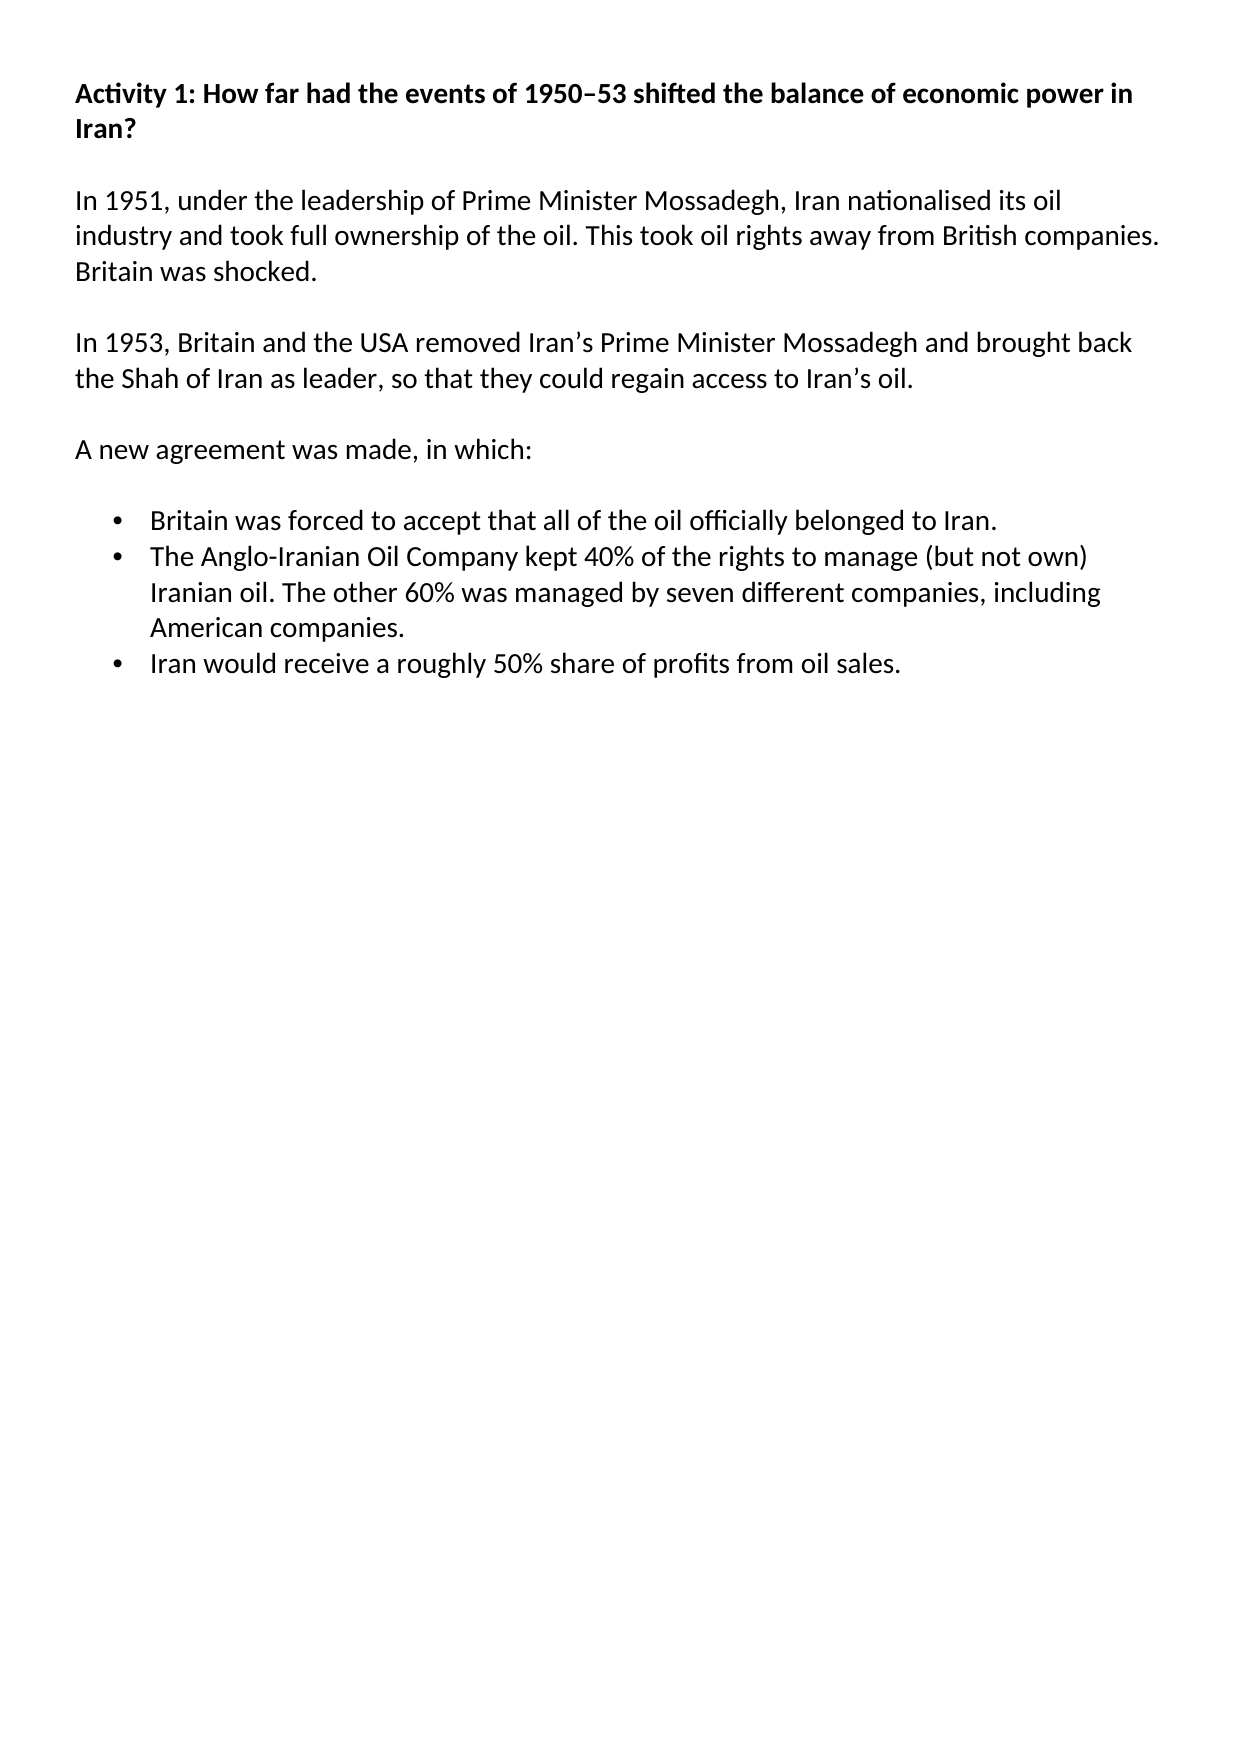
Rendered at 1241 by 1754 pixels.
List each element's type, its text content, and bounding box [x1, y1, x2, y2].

text In 1953, Britain and the USA removed Iran’s Prime Minister Mossadegh and brought back the Shah of Iran as leader, so that they could regain access to Iran’s oil. [75, 324, 1165, 396]
list Britain was forced to accept that all of the oil officially belonged to Iran. [112, 502, 1165, 538]
text Activity 1: How far had the events of 1950–53 shifted the balance of economic power in Iran? [75, 75, 1165, 146]
text A new agreement was made, in which: [75, 431, 1165, 467]
list The Anglo-Iranian Oil Company kept 40% of the rights to manage (but not own) Iranian oil. The other 60% was managed by seven different companies, including American companies. [112, 538, 1165, 645]
list Iran would receive a roughly 50% share of profits from oil sales. [112, 645, 1165, 681]
text In 1951, under the leadership of Prime Minister Mossadegh, Iran nationalised its oil industry and took full ownership of the oil. This took oil rights away from British companies. Britain was shocked. [75, 182, 1165, 289]
